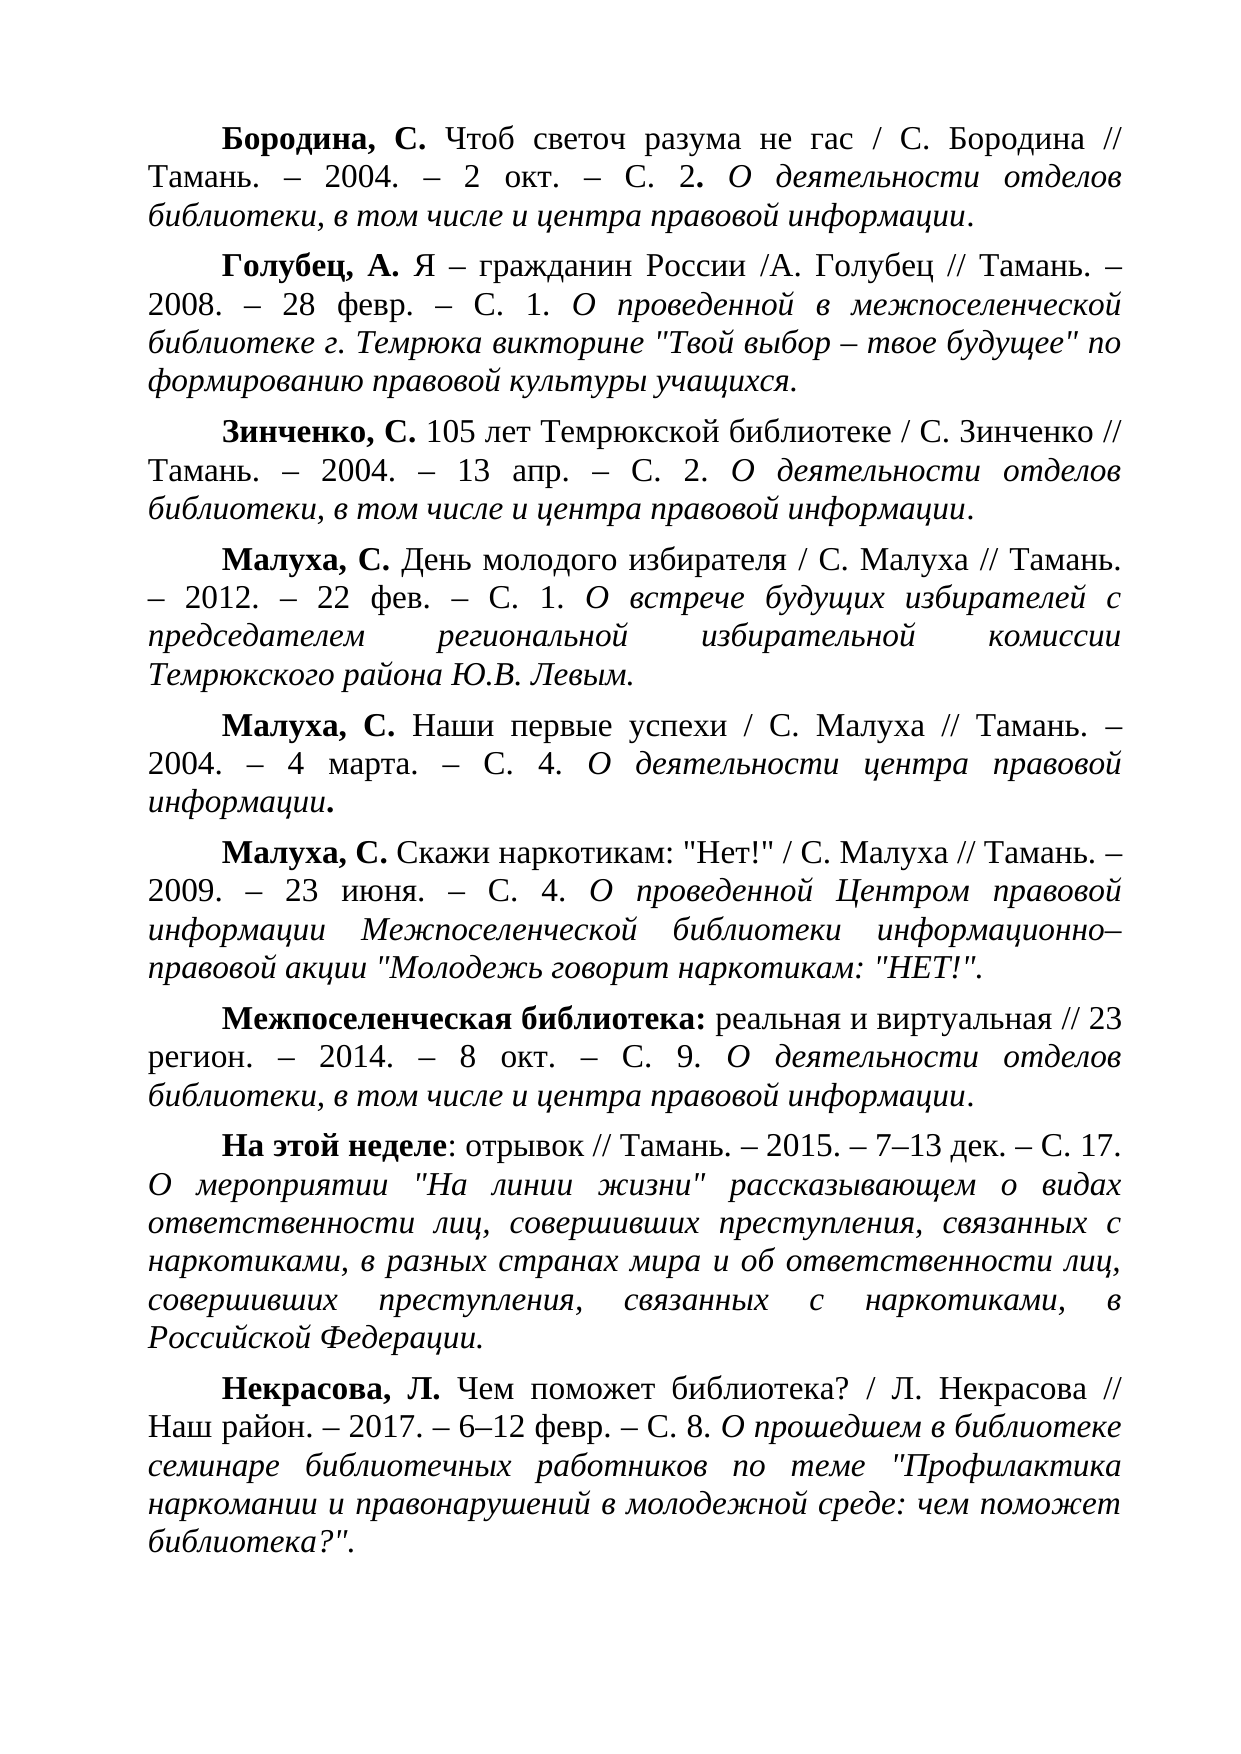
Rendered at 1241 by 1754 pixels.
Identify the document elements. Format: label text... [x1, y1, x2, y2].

text Бородина, С. Чтоб светоч разума не гас / С. Бородина // Тамань. – 2004. – 2 окт. – С. 2. О деятельности отделов библиотеки, в том числе и центра правовой информации. [148, 118, 1122, 233]
text Некрасова, Л. Чем поможет библиотека? / Л. Некрасова // Наш район. – 2017. – 6–12 февр. – С. 8. О прошедшем в библиотеке семинаре библиотечных работников по теме "Профилактика наркомании и правонарушений в молодежной среде: чем поможет библиотека?". [148, 1368, 1122, 1560]
text Голубец, А. Я – гражданин России /А. Голубец // Тамань. – 2008. – 28 февр. – С. 1. О проведенной в межпоселенческой библиотеке г. Темрюка викторине "Твой выбор – твое будущее" по формированию правовой культуры учащихся. [148, 246, 1122, 399]
text Малуха, С. День молодого избирателя / С. Малуха // Тамань. – 2012. – 22 фев. – С. 1. О встрече будущих избирателей с председателем региональной избирательной комиссии Темрюкского района Ю.В. Левым. [148, 539, 1122, 692]
text На этой неделе: отрывок // Тамань. – 2015. – 7–13 дек. – С. 17. О мероприятии "На линии жизни" рассказывающем о видах ответственности лиц, совершивших преступления, связанных с наркотиками, в разных странах мира и об ответственности лиц, совершивших преступления, связанных с наркотиками, в Российской Федерации. [148, 1126, 1122, 1356]
text Зинченко, С. 105 лет Темрюкской библиотеке / С. Зинченко // Тамань. – 2004. – 13 апр. – С. 2. О деятельности отделов библиотеки, в том числе и центра правовой информации. [148, 411, 1122, 526]
text Малуха, С. Наши первые успехи / С. Малуха // Тамань. – 2004. – 4 марта. – С. 4. О деятельности центра правовой информации. [148, 705, 1122, 820]
text Малуха, С. Скажи наркотикам: "Нет!" / С. Малуха // Тамань. – 2009. – 23 июня. – С. 4. О проведенной Центром правовой информации Межпоселенческой библиотеки информационно–правовой акции "Молодежь говорит наркотикам: "НЕТ!". [148, 832, 1122, 986]
text Межпоселенческая библиотека: реальная и виртуальная // 23 регион. – 2014. – 8 окт. – С. 9. О деятельности отделов библиотеки, в том числе и центра правовой информации. [148, 998, 1122, 1113]
